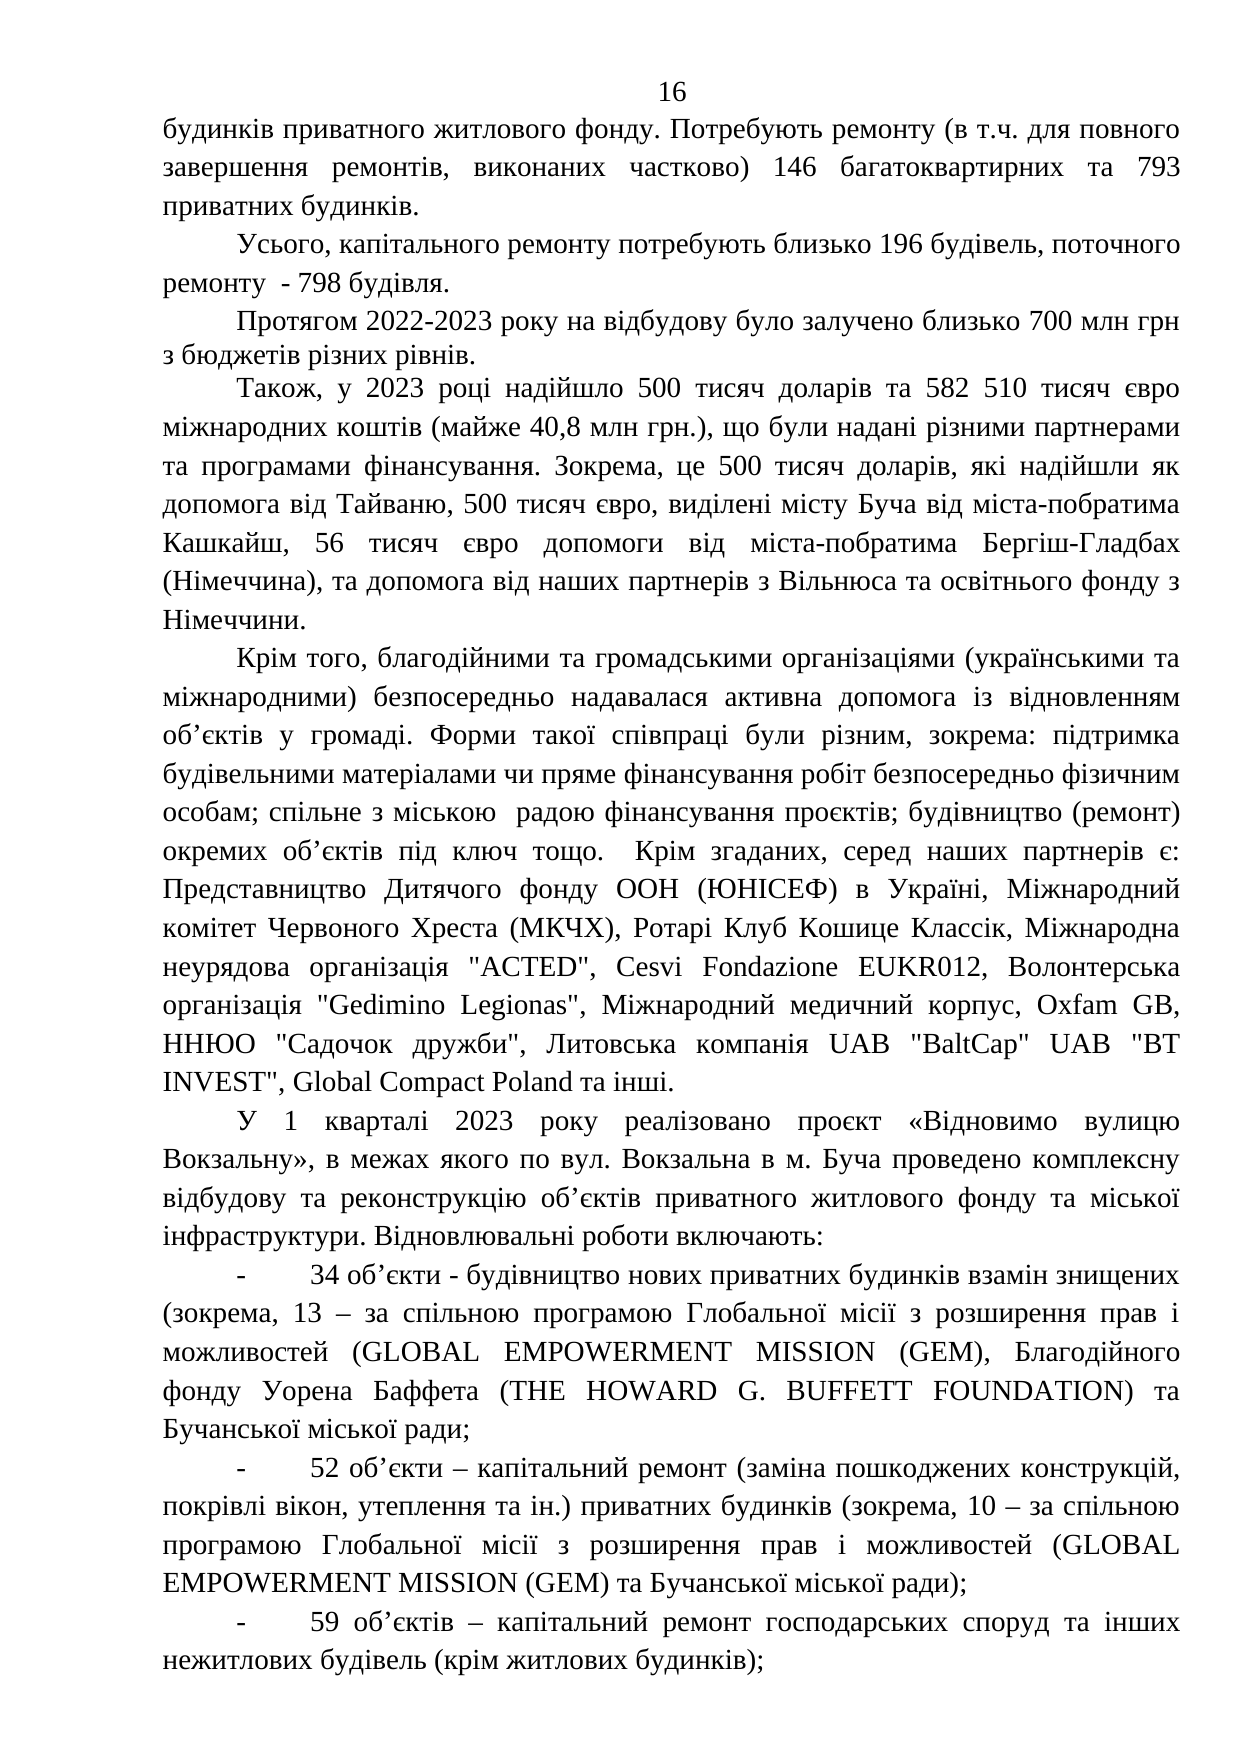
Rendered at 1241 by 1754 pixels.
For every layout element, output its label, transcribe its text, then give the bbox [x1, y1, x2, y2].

text Також, у 2023 році надійшло 500 тисяч доларів та 582 510 тисяч євро міжнародних коштів (майже 40,8 млн грн.), що були надані різними партнерами та програмами фінансування. Зокрема, це 500 тисяч доларів, які надійшли як допомога від Тайваню, 500 тисяч євро, виділені місту Буча від міста-побратима Кашкайш, 56 тисяч євро допомоги від міста-побратима Бергіш-Гладбах (Німеччина), та допомога від наших партнерів з Вільнюса та освітнього фонду з Німеччини. [162, 371, 1181, 635]
text - 59 об’єктів – капітальний ремонт господарських споруд та інших нежитлових будівель (крім житлових будинків); [162, 1604, 1181, 1676]
text Усього, капітального ремонту потребують близько 196 будівель, поточного ремонту - 798 будівля. [162, 226, 1181, 298]
text Протягом 2022-2023 року на відбудову було залучено близько 700 млн грн з бюджетів різних рівнів. [162, 303, 1181, 371]
text У 1 кварталі 2023 року реалізовано проєкт «Відновимо вулицю Вокзальну», в межах якого по вул. Вокзальна в м. Буча проведено комплексну відбудову та реконструкцію об’єктів приватного житлового фонду та міської інфраструктури. Відновлювальні роботи включають: [162, 1103, 1181, 1252]
text Крім того, благодійними та громадськими організаціями (українськими та міжнародними) безпосередньо надавалася активна допомога із відновленням об’єктів у громаді. Форми такої співпраці були різним, зокрема: підтримка будівельними матеріалами чи пряме фінансування робіт безпосередньо фізичним особам; спільне з міською радою фінансування проєктів; будівництво (ремонт) окремих об’єктів під ключ тощо. Крім згаданих, серед наших партнерів є: Представництво Дитячого фонду ООН (ЮНІСЕФ) в Україні, Міжнародний комітет Червоного Хреста (МКЧХ), Ротарі Клуб Кошице Классік, Міжнародна неурядова організація "ACTED", Cesvi Fondazione EUKR012, Волонтерська організація "Gedimino Legionas", Міжнародний медичний корпус, Oxfam GB, ННЮО "Садочок дружби", Литовська компанія UAB "BaltCap" UAB "BT INVEST", Global Compact Poland та інші. [162, 640, 1181, 1098]
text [162, 111, 1181, 221]
text - 52 об’єкти – капітальний ремонт (заміна пошкоджених конструкцій, покрівлі вікон, утеплення та ін.) приватних будинків (зокрема, 10 – за спільною програмою Глобальної місії з розширення прав і можливостей (GLOBAL EMPOWERMENT MISSION (GEM) та Бучанської міської ради); [162, 1450, 1181, 1599]
text - 34 об’єкти - будівництво нових приватних будинків взамін знищених (зокрема, 13 – за спільною програмою Глобальної місії з розширення прав і можливостей (GLOBAL EMPOWERMENT MISSION (GEM), Благодійного фонду Уорена Баффета (THE HOWARD G. BUFFETT FOUNDATION) та Бучанської міської ради; [162, 1257, 1181, 1445]
